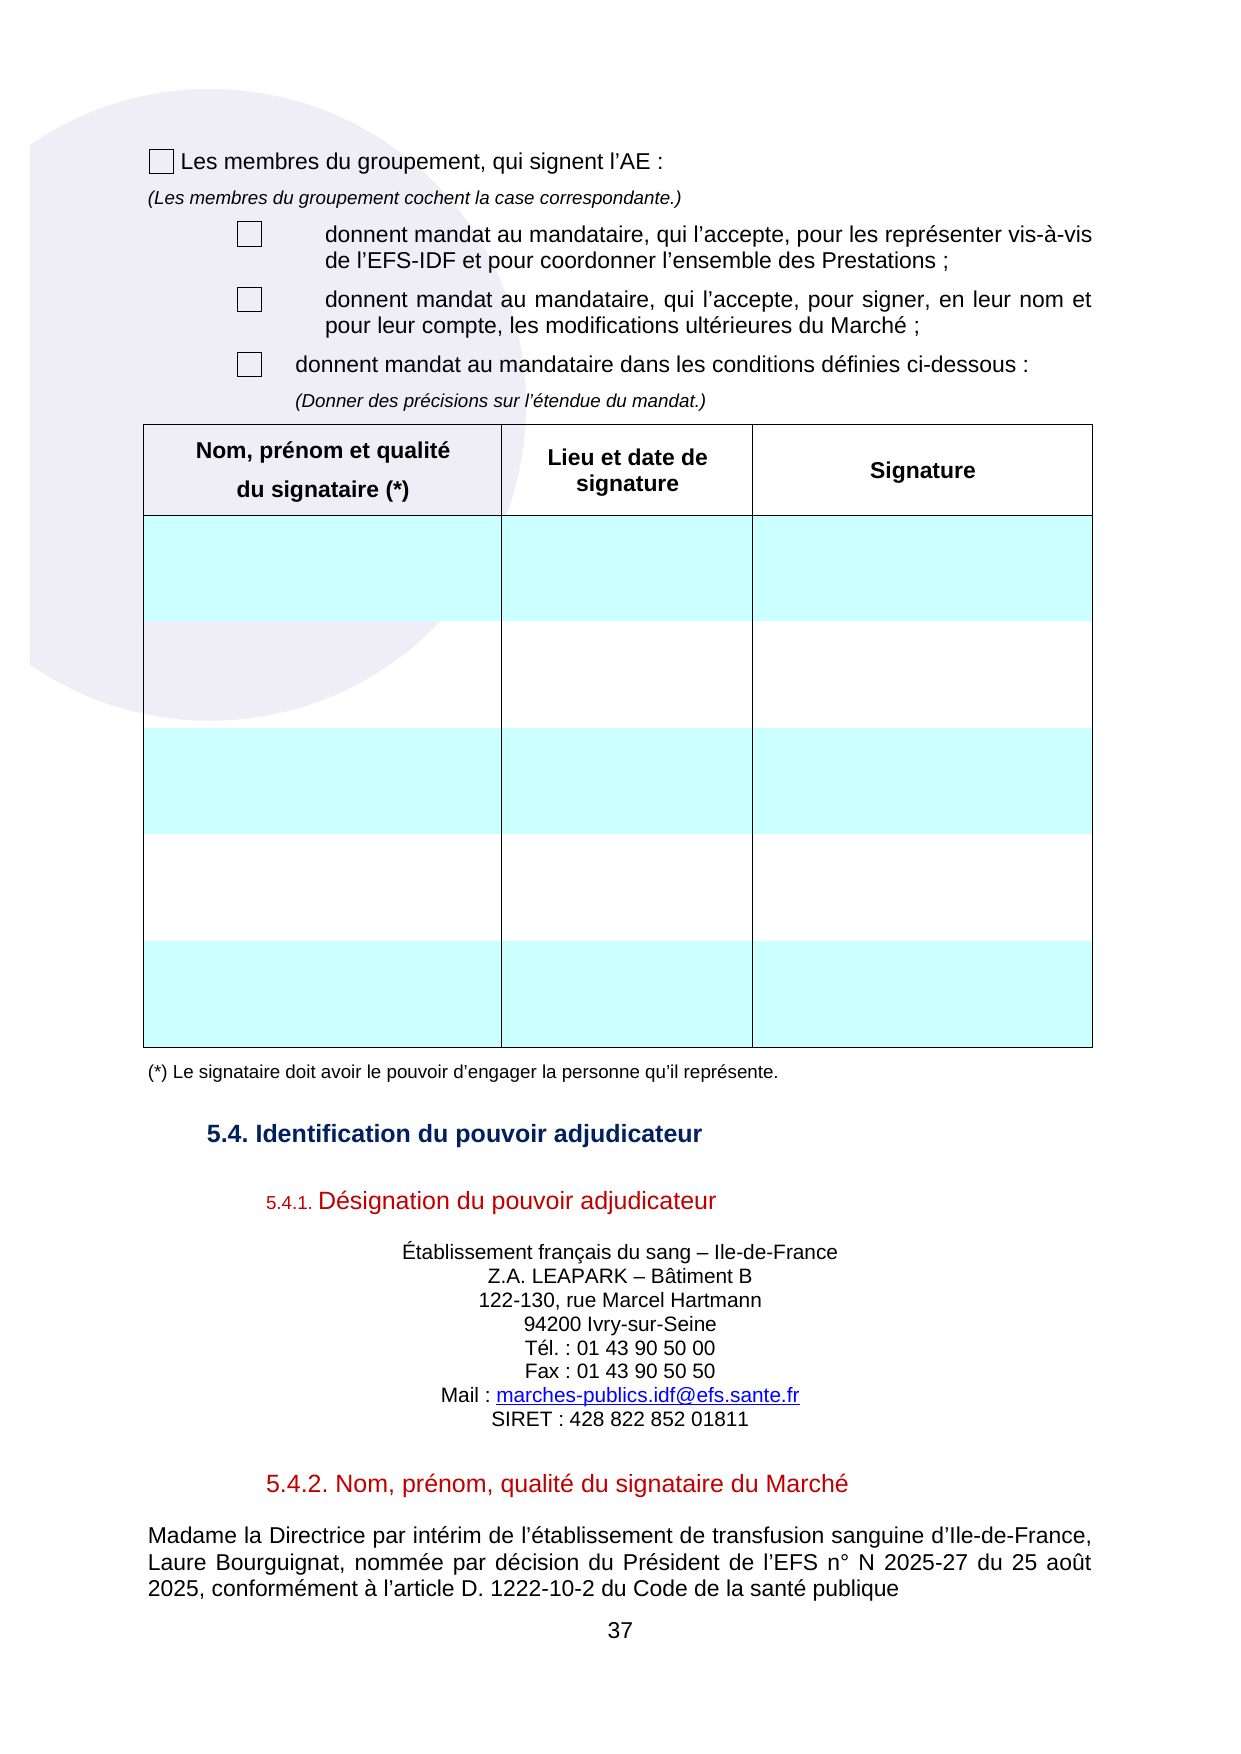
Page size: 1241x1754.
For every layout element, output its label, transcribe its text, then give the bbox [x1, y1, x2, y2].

table_cell [502, 621, 752, 728]
text donnent mandat au mandataire, qui l’accepte, pour les représenter vis-à-vis de l’EFS-IDF et pour coordonner l’ensemble des Prestations ; [236, 221, 1093, 273]
subtitle Nom, prénom, qualité du signataire du Marché [266, 1469, 1093, 1497]
table_cell [144, 941, 501, 1047]
table_header Lieu et date de signature [502, 425, 752, 515]
text Établissement français du sang – Ile-de-France Z.A. LEAPARK – Bâtiment B 122-130, rue Marcel Hartmann 94200 Ivry-sur-Seine Tél. : 01 43 90 50 00 Fax : 01 43 90 50 50 Mail : marches-publics.idf@efs.sante.fr SIRET : 428 822 852 01811 [148, 1239, 1093, 1431]
table_cell [144, 621, 501, 728]
text donnent mandat au mandataire dans les conditions définies ci-dessous : [177, 351, 1093, 377]
table_cell [753, 728, 1092, 834]
text Les membres du groupement, qui signent l’AE : [148, 148, 1093, 174]
text Madame la Directrice par intérim de l’établissement de transfusion sanguine d’Ile-de-France, Laure Bourguignat, nommée par décision du Président de l’EFS n° N 2025-27 du 25 août 2025, conformément à l’article D. 1222-10-2 du Code de la santé publique [148, 1522, 1093, 1601]
table_header Signature [753, 425, 1092, 515]
table_header Nom, prénom et qualité du signataire (*) [144, 425, 501, 515]
table_cell [753, 621, 1092, 728]
table_cell [502, 834, 752, 941]
subtitle Désignation du pouvoir adjudicateur [266, 1186, 1093, 1214]
text donnent mandat au mandataire, qui l’accepte, pour signer, en leur nom et pour leur compte, les modifications ultérieures du Marché ; [236, 286, 1093, 338]
text (*) Le signataire doit avoir le pouvoir d’engager la personne qu’il représente. [148, 1060, 1093, 1082]
subtitle Identification du pouvoir adjudicateur [207, 1119, 1093, 1148]
table_cell [502, 941, 752, 1047]
table_cell [144, 516, 501, 621]
table_cell [753, 834, 1092, 941]
table_cell [502, 516, 752, 621]
table_cell [144, 728, 501, 834]
table_cell [753, 941, 1092, 1047]
text (Les membres du groupement cochent la case correspondante.) [148, 186, 1093, 208]
picture [29, 59, 532, 768]
text (Donner des précisions sur l’étendue du mandat.) [177, 390, 1093, 411]
table_cell [144, 834, 501, 941]
table_cell [502, 728, 752, 834]
table_cell [753, 516, 1092, 621]
